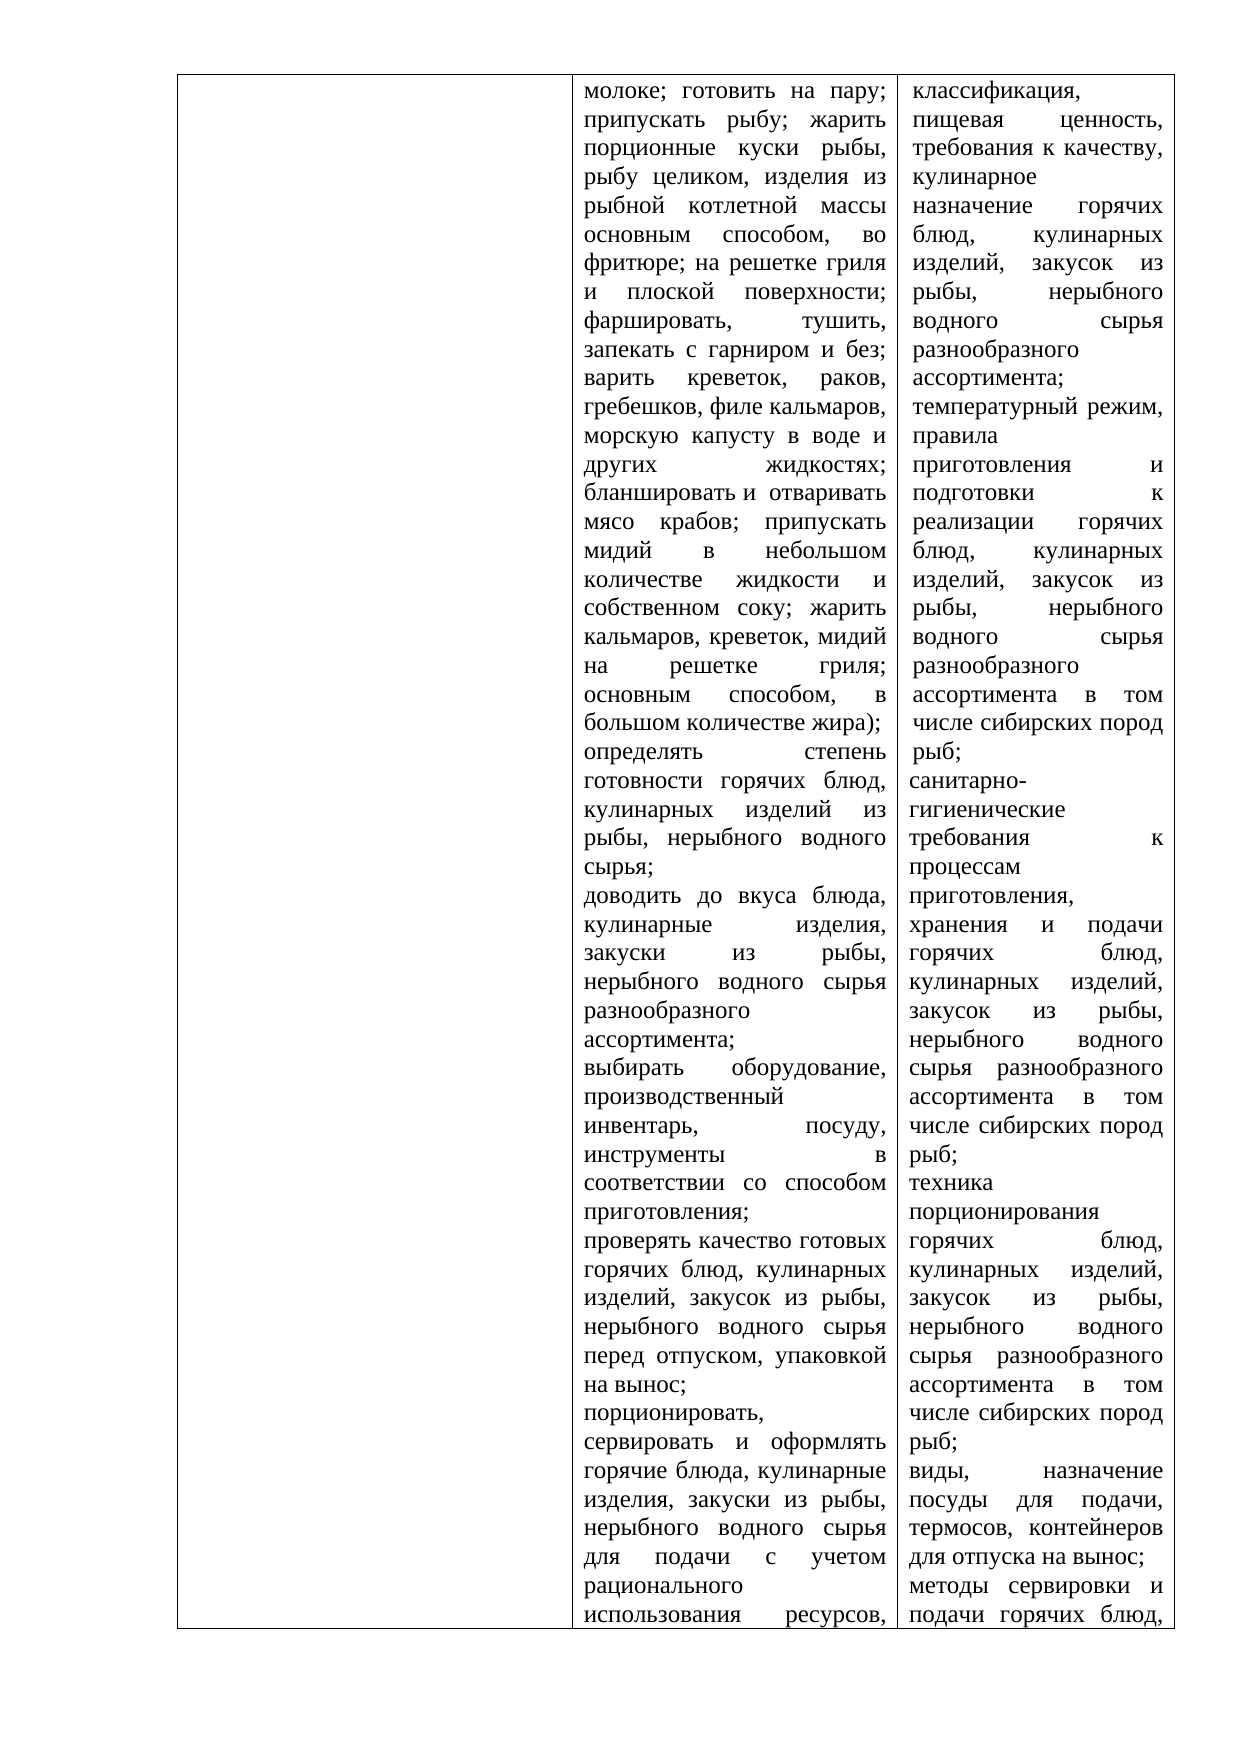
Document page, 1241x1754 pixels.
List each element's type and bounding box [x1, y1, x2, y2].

table_cell [898, 75, 1174, 1627]
table_cell [178, 75, 572, 1627]
table_cell [573, 75, 897, 1627]
